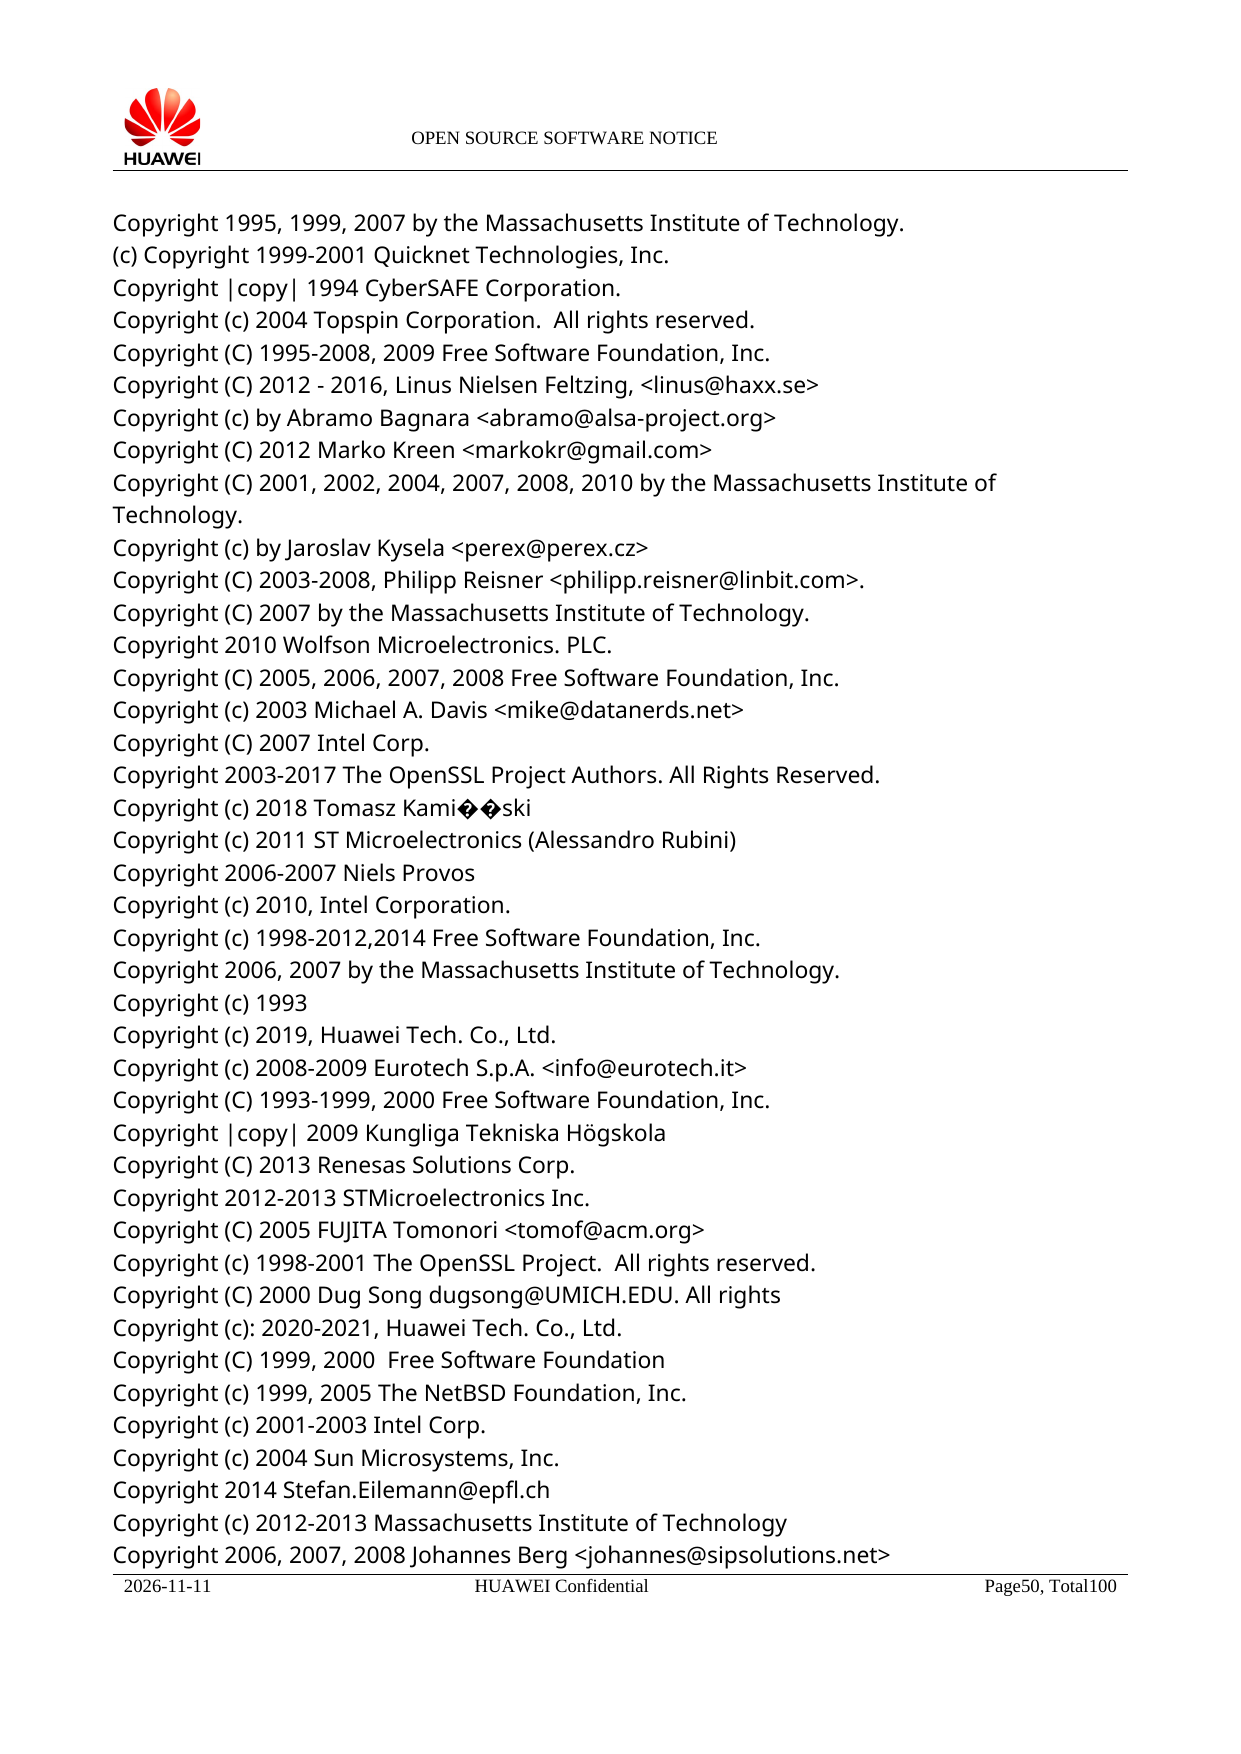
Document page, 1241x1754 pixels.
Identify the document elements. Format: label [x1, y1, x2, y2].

picture [124, 88, 201, 165]
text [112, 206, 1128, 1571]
